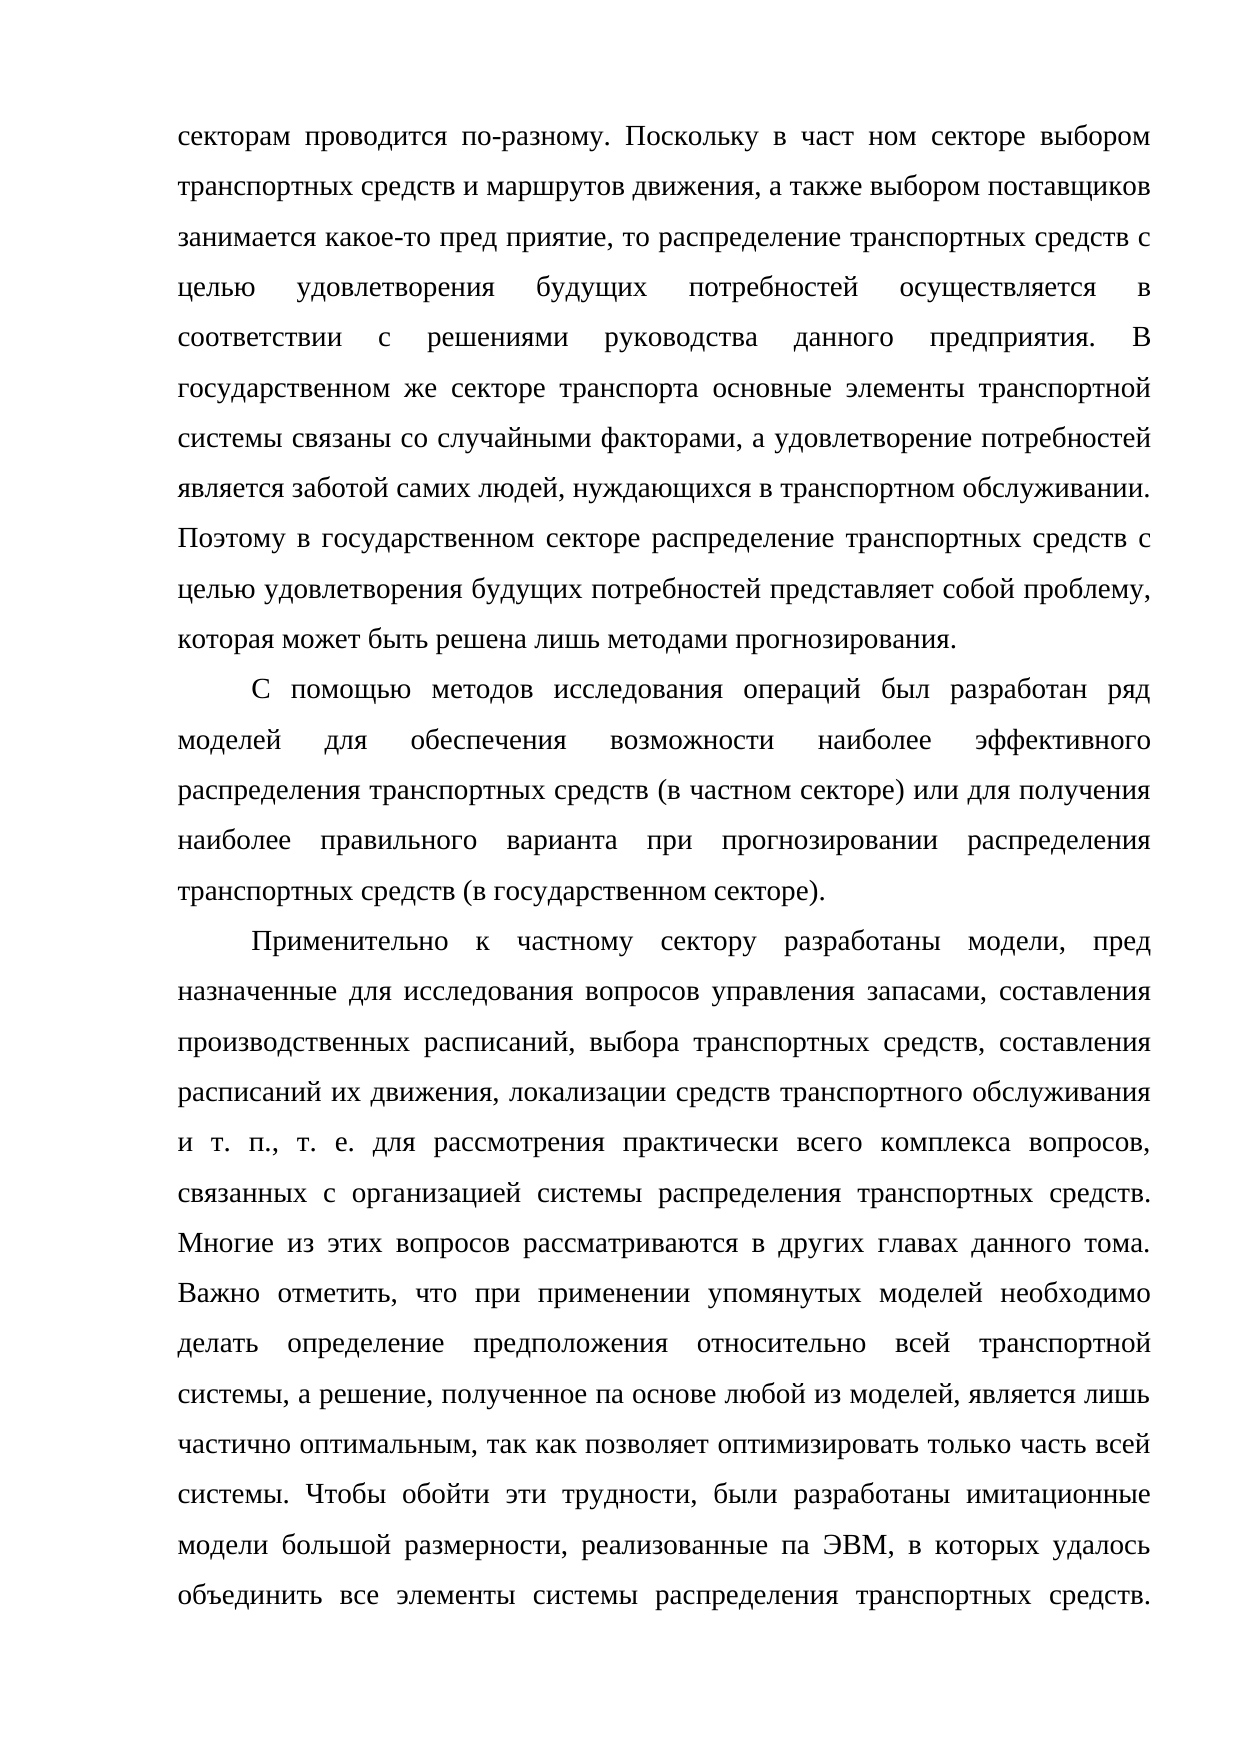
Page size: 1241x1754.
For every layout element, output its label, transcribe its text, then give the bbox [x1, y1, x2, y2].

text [177, 923, 1152, 1611]
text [177, 118, 1152, 655]
text С помощью методов исследования операций был разработан ряд моделей для обеспечения возможности наиболее эффективного распределения транспортных средств (в частном секторе) или для получения наиболее правильного варианта при прогнозировании распределения транспортных средств (в государственном секторе). [177, 672, 1152, 906]
